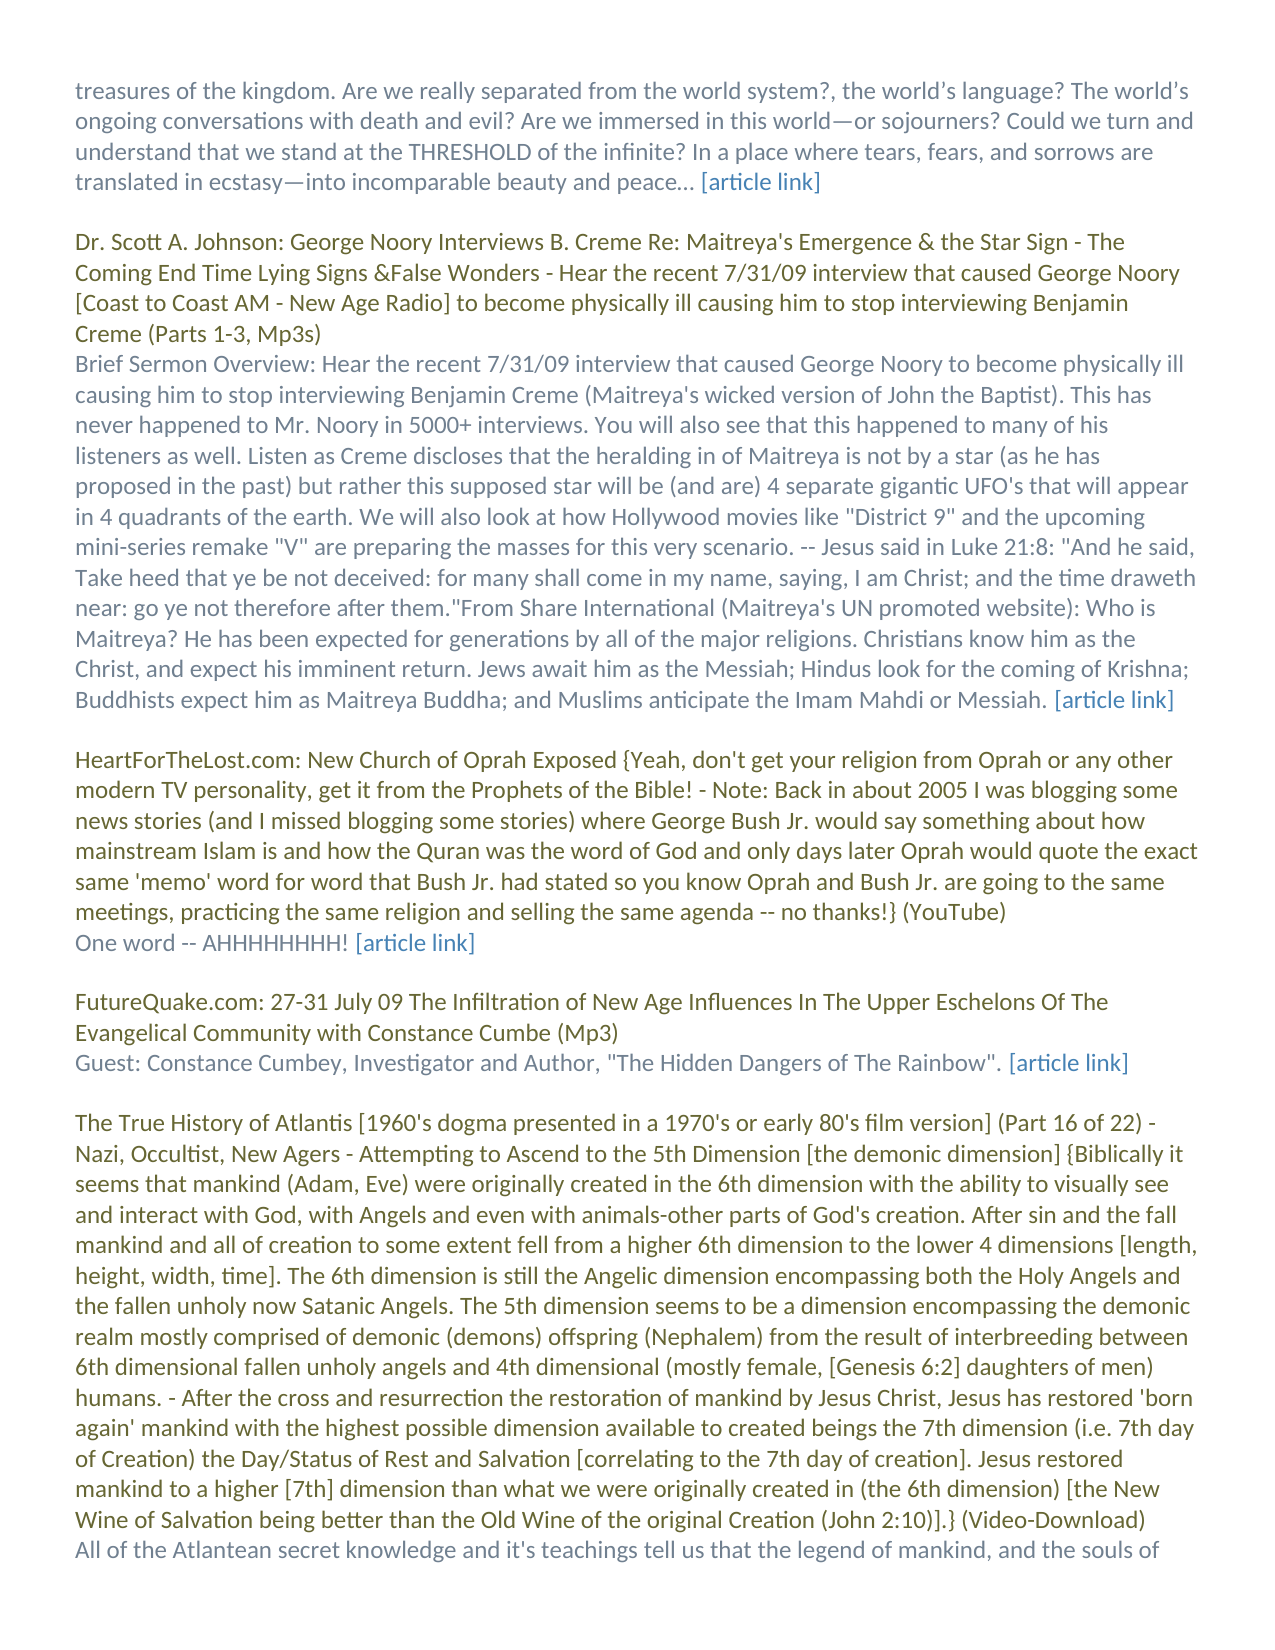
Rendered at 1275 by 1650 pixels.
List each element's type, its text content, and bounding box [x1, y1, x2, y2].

text HeartForTheLost.com: New Church of Oprah Exposed {Yeah, don't get your religion from Oprah or any other modern TV personality, get it from the Prophets of the Bible! - Note: Back in about 2005 I was blogging some news stories (and I missed blogging some stories) where George Bush Jr. would say something about how mainstream Islam is and how the Quran was the word of God and only days later Oprah would quote the exact same 'memo' word for word that Bush Jr. had stated so you know Oprah and Bush Jr. are going to the same meetings, practicing the same religion and selling the same agenda -- no thanks!} (YouTube) One word -- AHHHHHHHH! [article link] [75, 744, 1200, 957]
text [75, 75, 1200, 197]
text Dr. Scott A. Johnson: George Noory Interviews B. Creme Re: Maitreya's Emergence & the Star Sign - The Coming End Time Lying Signs &False Wonders - Hear the recent 7/31/09 interview that caused George Noory [Coast to Coast AM - New Age Radio] to become physically ill causing him to stop interviewing Benjamin Creme (Parts 1-3, Mp3s) Brief Sermon Overview: Hear the recent 7/31/09 interview that caused George Noory to become physically ill causing him to stop interviewing Benjamin Creme (Maitreya's wicked version of John the Baptist). This has never happened to Mr. Noory in 5000+ interviews. You will also see that this happened to many of his listeners as well. Listen as Creme discloses that the heralding in of Maitreya is not by a star (as he has proposed in the past) but rather this supposed star will be (and are) 4 separate gigantic UFO's that will appear in 4 quadrants of the earth. We will also look at how Hollywood movies like "District 9" and the upcoming mini-series remake "V" are preparing the masses for this very scenario. -- Jesus said in Luke 21:8: "And he said, Take heed that ye be not deceived: for many shall come in my name, saying, I am Christ; and the time draweth near: go ye not therefore after them."From Share International (Maitreya's UN promoted website): Who is Maitreya? He has been expected for generations by all of the major religions. Christians know him as the Christ, and expect his imminent return. Jews await him as the Messiah; Hindus look for the coming of Krishna; Buddhists expect him as Maitreya Buddha; and Muslims anticipate the Imam Mahdi or Messiah. [article link] [75, 226, 1200, 714]
text FutureQuake.com: 27-31 July 09 The Infiltration of New Age Influences In The Upper Eschelons Of The Evangelical Community with Constance Cumbe (Mp3) Guest: Constance Cumbey, Investigator and Author, "The Hidden Dangers of The Rainbow". [article link] [75, 987, 1200, 1078]
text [75, 1107, 1200, 1565]
